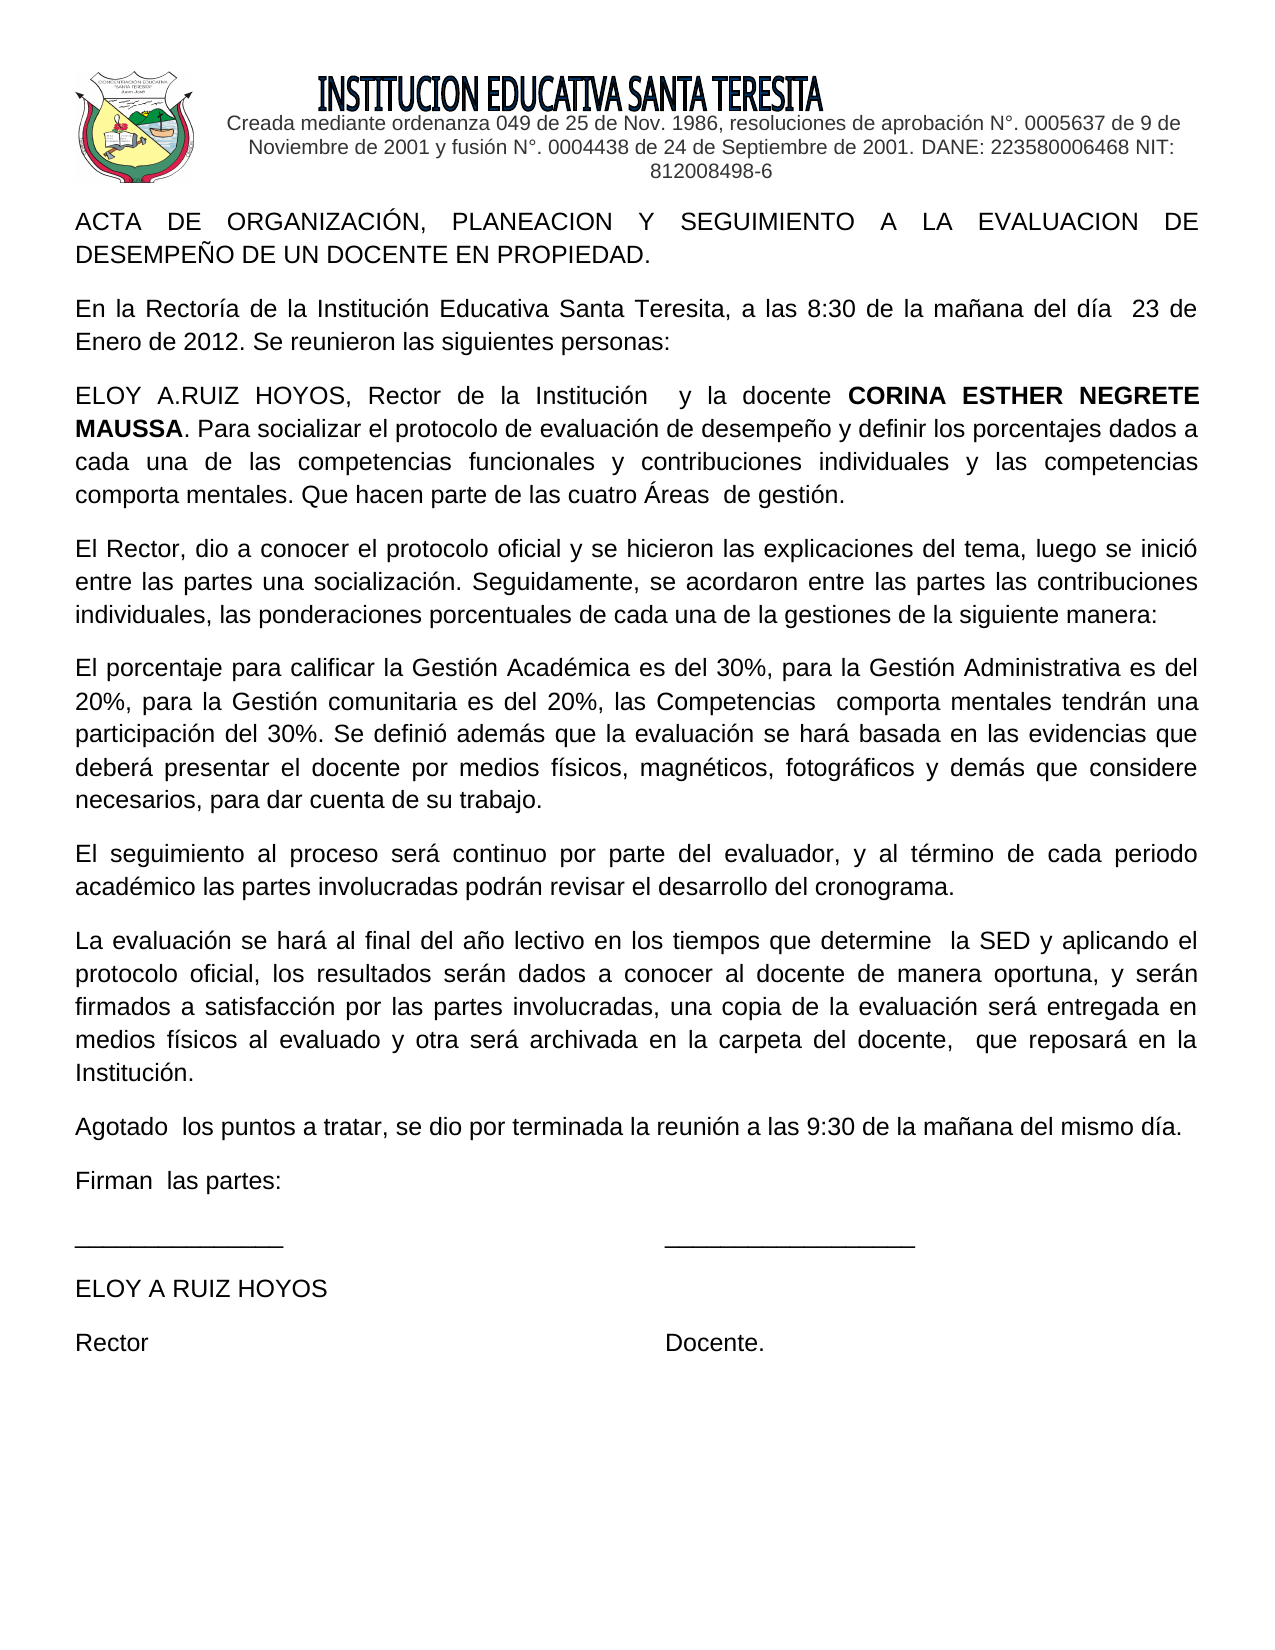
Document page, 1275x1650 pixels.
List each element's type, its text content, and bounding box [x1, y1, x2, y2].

text Rector Docente. [75, 1328, 1200, 1356]
picture [75, 71, 194, 183]
text El Rector, dio a conocer el protocolo oficial y se hicieron las explicaciones del tema, luego se inició entre las partes una socialización. Seguidamente, se acordaron entre las partes las contribuciones individuales, las ponderaciones porcentuales de cada una de la gestiones de la siguiente manera: [75, 533, 1200, 628]
text El seguimiento al proceso será continuo por parte del evaluador, y al término de cada periodo académico las partes involucradas podrán revisar el desarrollo del cronograma. [75, 839, 1200, 901]
text ELOY A.RUIZ HOYOS, Rector de la Institución y la docente CORINA ESTHER NEGRETE MAUSSA. Para socializar el protocolo de evaluación de desempeño y definir los porcentajes dados a cada una de las competencias funcionales y contribuciones individuales y las competencias comporta mentales. Que hacen parte de las cuatro Áreas de gestión. [75, 381, 1200, 508]
text ACTA DE ORGANIZACIÓN, PLANEACION Y SEGUIMIENTO A LA EVALUACION DE DESEMPEÑO DE UN DOCENTE EN PROPIEDAD. [75, 207, 1200, 269]
text En la Rectoría de la Institución Educativa Santa Teresita, a las 8:30 de la mañana del día 23 de Enero de 2012. Se reunieron las siguientes personas: [75, 294, 1200, 356]
text ELOY A RUIZ HOYOS [75, 1274, 1200, 1302]
text La evaluación se hará al final del año lectivo en los tiempos que determine la SED y aplicando el protocolo oficial, los resultados serán dados a conocer al docente de manera oportuna, y serán firmados a satisfacción por las partes involucradas, una copia de la evaluación será entregada en medios físicos al evaluado y otra será archivada en la carpeta del docente, que reposará en la Institución. [75, 926, 1200, 1087]
text El porcentaje para calificar la Gestión Académica es del 30%, para la Gestión Administrativa es del 20%, para la Gestión comunitaria es del 20%, las Competencias comporta mentales tendrán una participación del 30%. Se definió además que la evaluación se hará basada en las evidencias que deberá presentar el docente por medios físicos, magnéticos, fotográficos y demás que considere necesarios, para dar cuenta de su trabajo. [75, 653, 1200, 814]
text Agotado los puntos a tratar, se dio por terminada la reunión a las 9:30 de la mañana del mismo día. [75, 1112, 1200, 1141]
text Firman las partes: [75, 1166, 1200, 1195]
text _______________ __________________ [75, 1220, 1200, 1249]
text Creada mediante ordenanza 049 de 25 de Nov. 1986, resoluciones de aprobación N°. 0005637 de 9 de Noviembre de 2001 y fusión N°. 0004438 de 24 de Septiembre de 2001. DANE: 223580006468 NIT: 812008498-6 [208, 111, 1200, 183]
